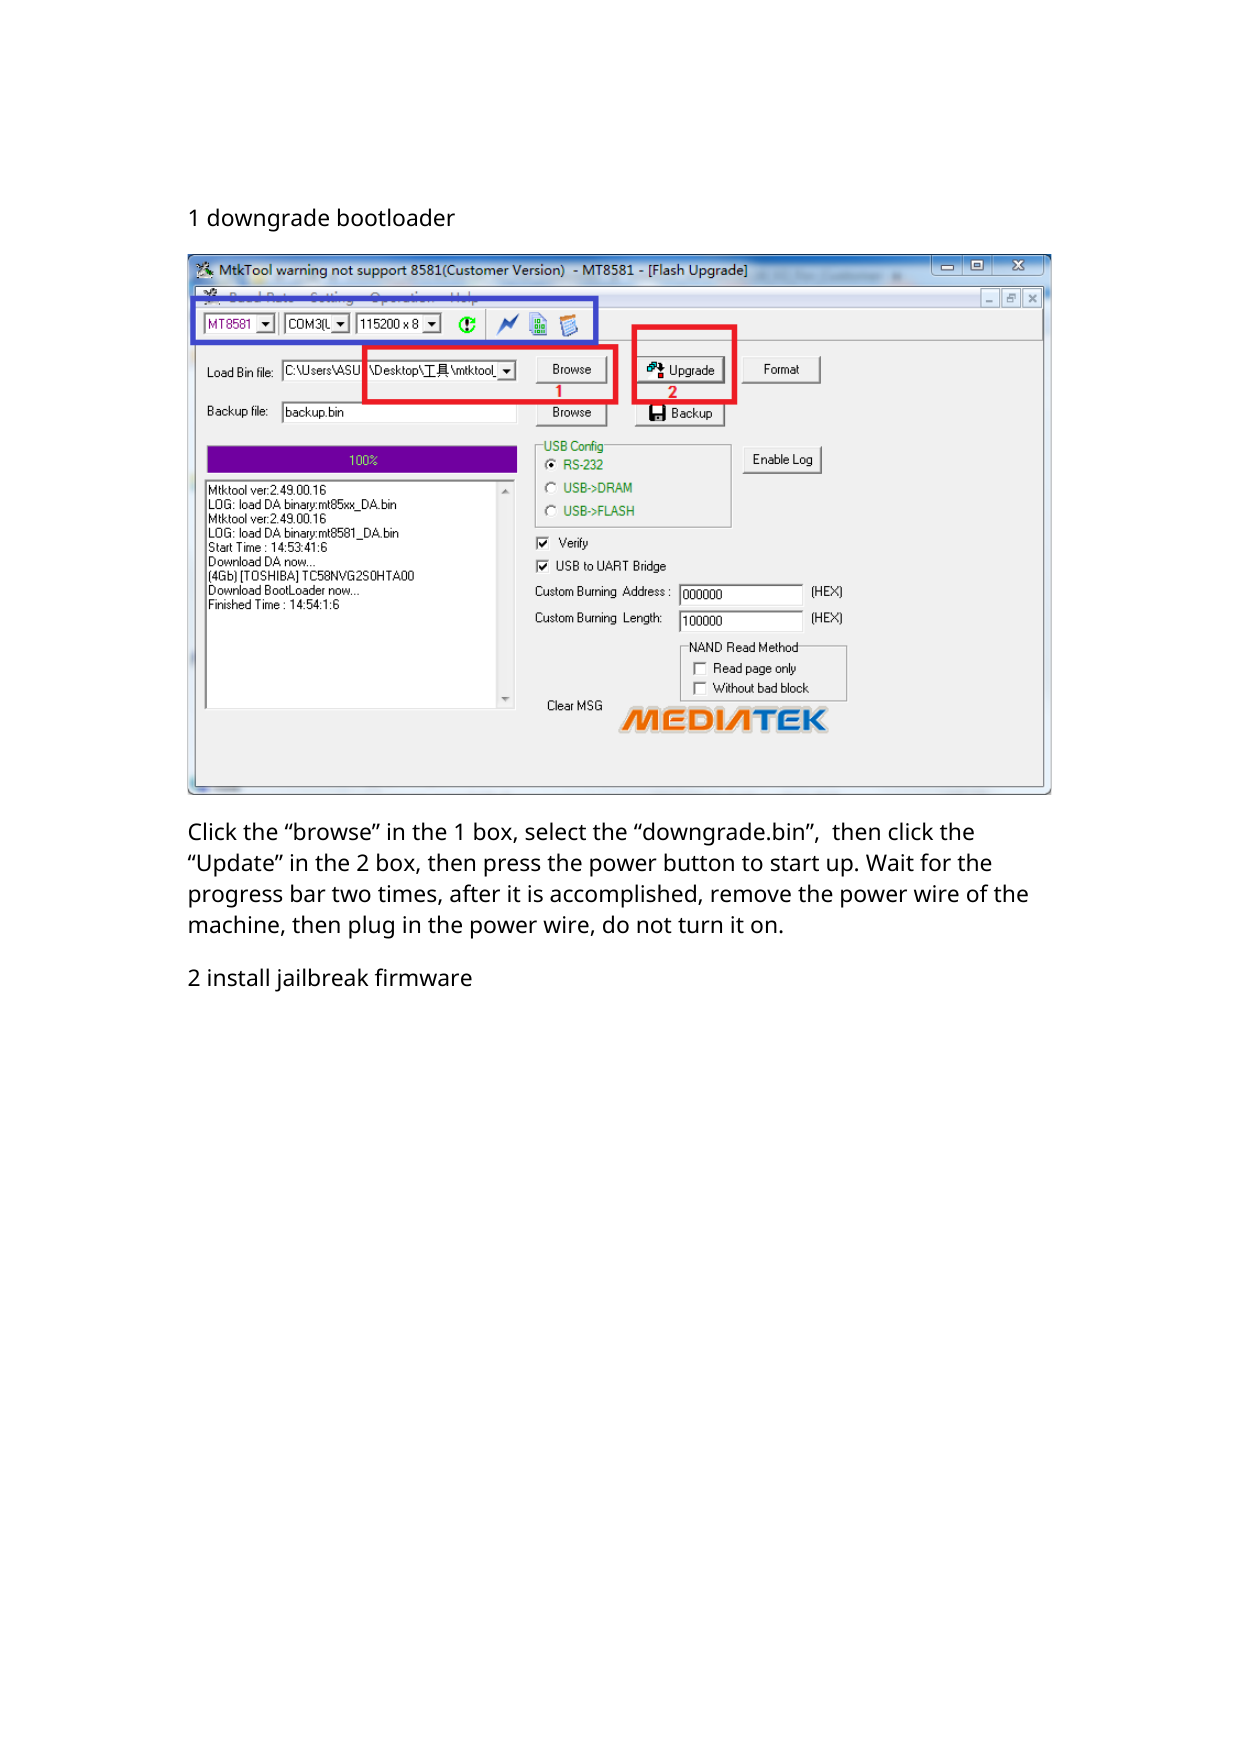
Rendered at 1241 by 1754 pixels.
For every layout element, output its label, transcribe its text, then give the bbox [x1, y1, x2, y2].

text Click the “browse” in the 1 box, select the “downgrade.bin”, then click the “Update” in the 2 box, then press the power button to start up. Wait for the progress bar two times, after it is accomplished, remove the power wire of the machine, then plug in the power wire, do not turn it on. [187, 816, 1053, 941]
picture [187, 254, 1052, 795]
text 2 install jailbreak firmware [187, 961, 1053, 993]
text 1 downgrade bootloader [187, 202, 1053, 233]
